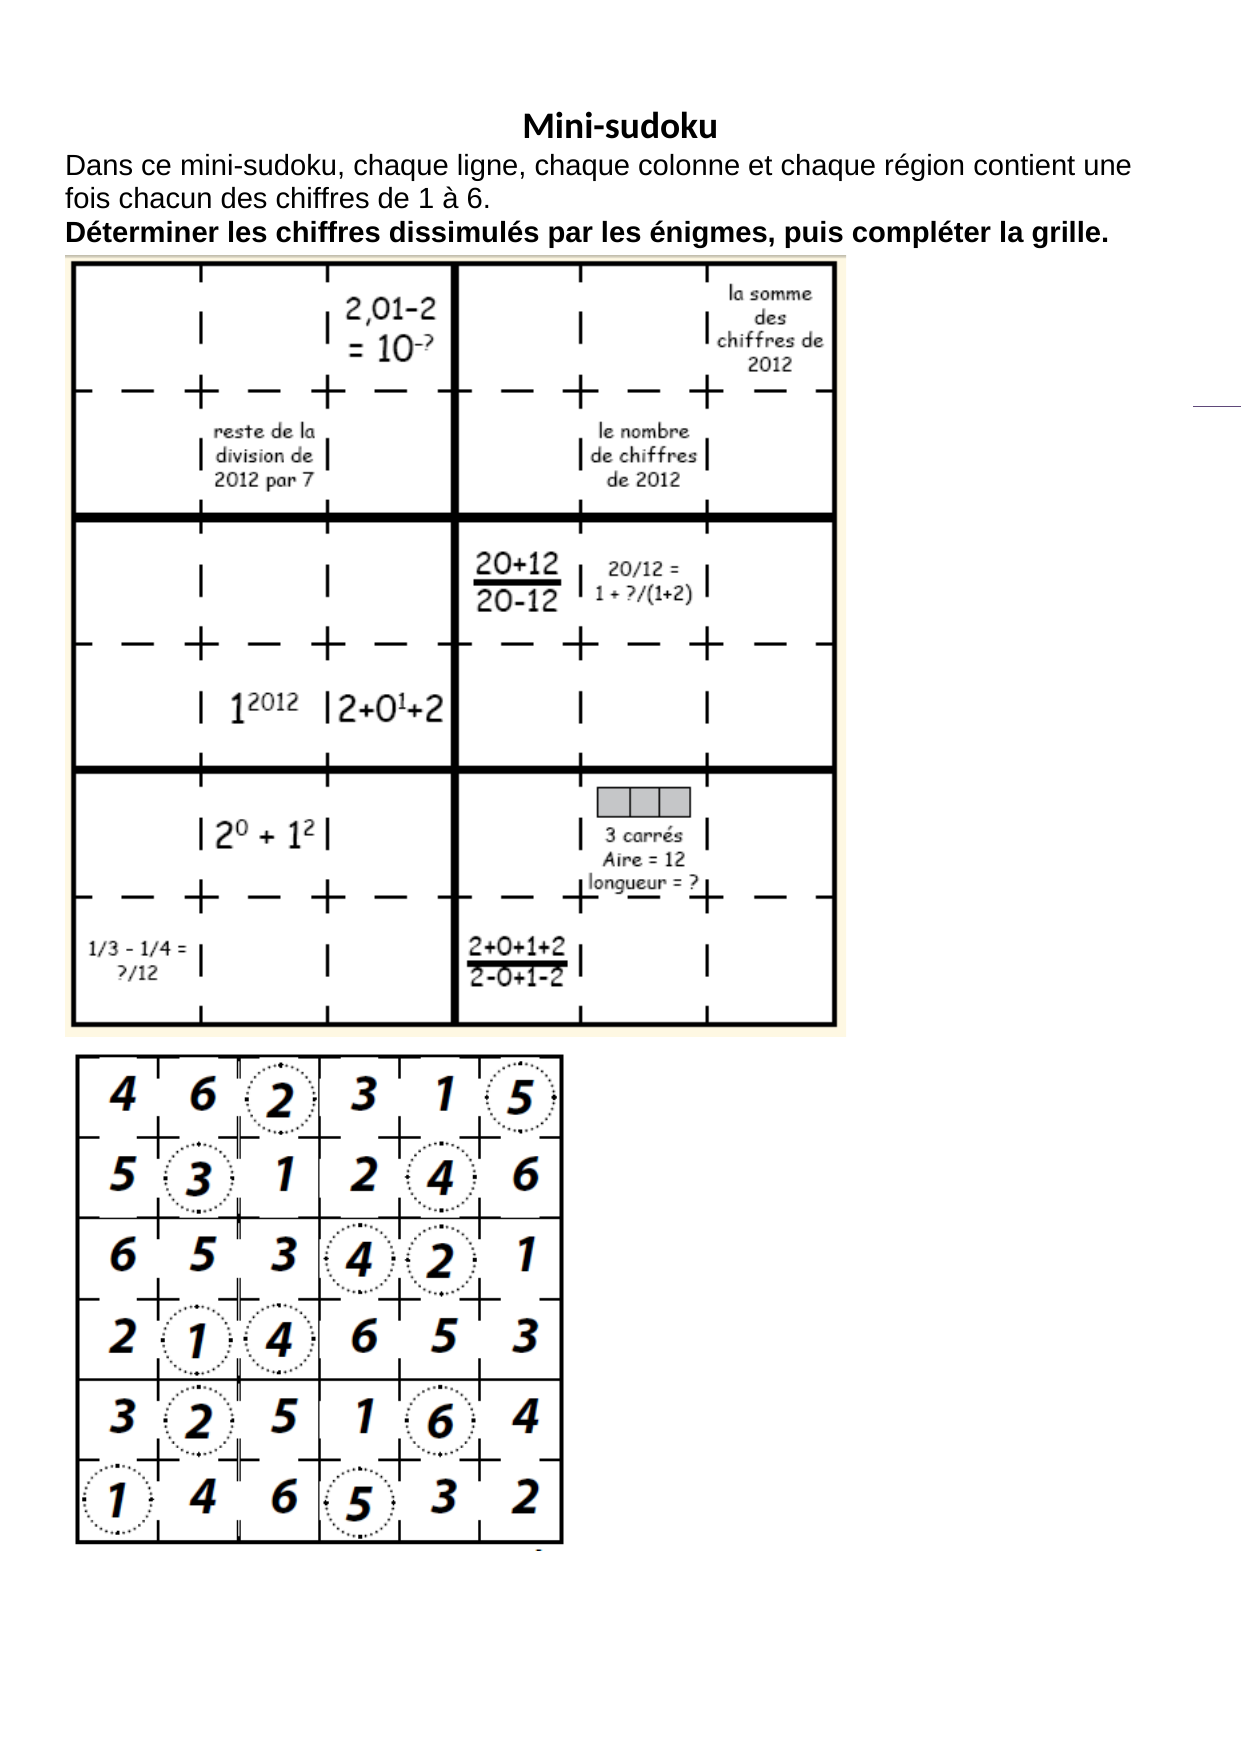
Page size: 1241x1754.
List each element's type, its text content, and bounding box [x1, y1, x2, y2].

picture [65, 255, 847, 1037]
text Mini-sudoku [65, 102, 1175, 148]
text Déterminer les chiffres dissimulés par les énigmes, puis compléter la grille. [65, 215, 1175, 248]
picture [65, 1041, 569, 1551]
text Dans ce mini-sudoku, chaque ligne, chaque colonne et chaque région contient une fois chacun des chiffres de 1 à 6. [65, 148, 1175, 215]
